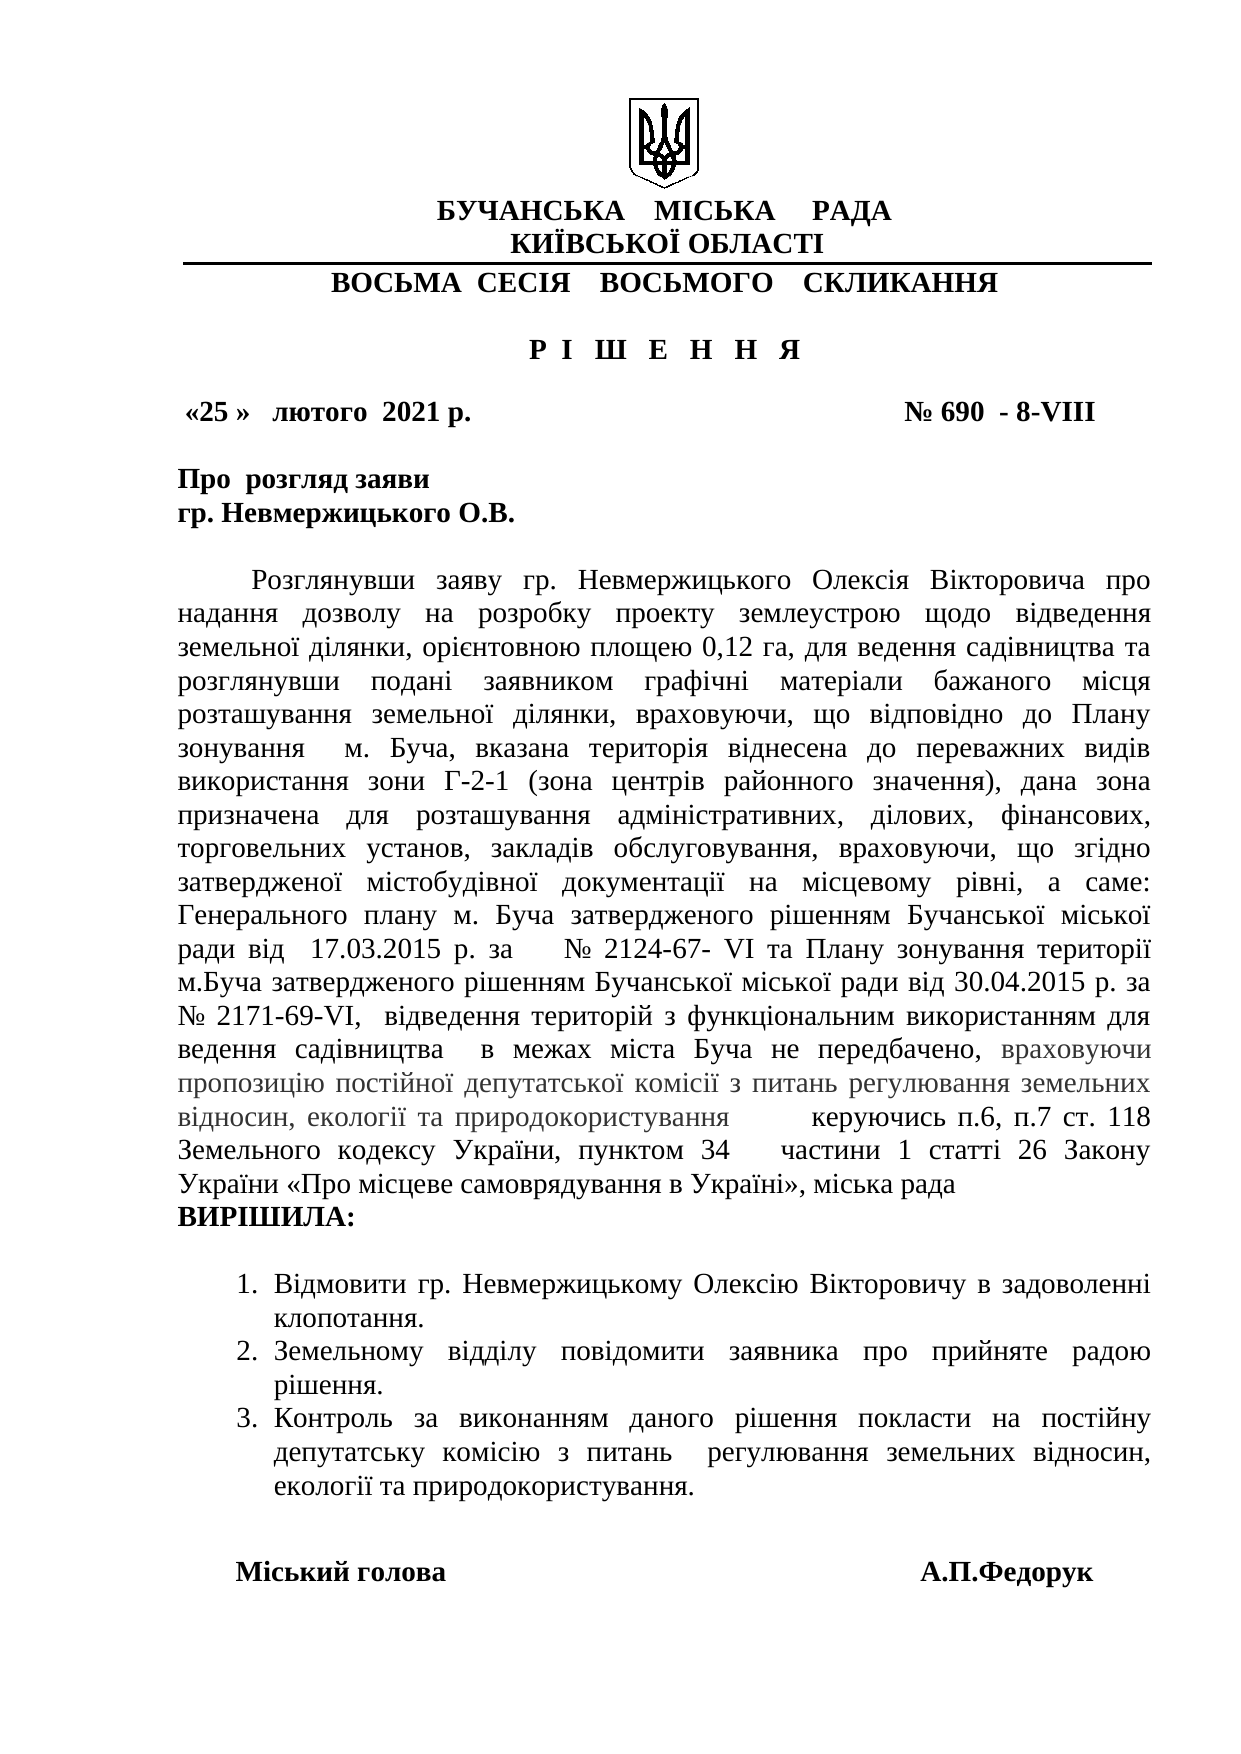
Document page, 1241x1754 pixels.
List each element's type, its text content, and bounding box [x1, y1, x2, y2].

text Розглянувши заяву гр. Невмержицького Олексія Вікторовича про надання дозволу на розробку проекту землеустрою щодо відведення земельної ділянки, орієнтовною площею 0,12 га, для ведення садівництва та розглянувши подані заявником графічні матеріали бажаного місця розташування земельної ділянки, враховуючи, що відповідно до Плану зонування м. Буча, вказана територія віднесена до переважних видів використання зони Г-2-1 (зона центрів районного значення), дана зона призначена для розташування адміністративних, ділових, фінансових, торговельних установ, закладів обслуговування, враховуючи, що згідно затвердженої містобудівної документації на місцевому рівні, а саме: Генерального плану м. Буча затвердженого рішенням Бучанської міської ради від 17.03.2015 р. за № 2124-67- VІ та Плану зонування території м.Буча затвердженого рішенням Бучанської міської ради від 30.04.2015 р. за № 2171-69-VІ, відведення територій з функціональним використанням для ведення садівництва в межах міста Буча не передбачено, враховуючи пропозицію постійної депутатської комісії з питань регулювання земельних відносин, екології та природокористування керуючись п.6, п.7 ст. 118 Земельного кодексу України, пунктом 34 частини 1 статті 26 Закону України «Про місцеве самоврядування в Україні», міська рада [177, 562, 1152, 1065]
list Контроль за виконанням даного рішення покласти на постійну депутатську комісію з питань регулювання земельних відносин, екології та природокористування. [236, 1401, 1152, 1501]
list Відмовити гр. Невмержицькому Олексію Вікторовичу в задоволенні клопотання. [236, 1266, 1152, 1333]
text гр. Невмержицького О.В. [177, 495, 1152, 528]
text Міський голова А.П.Федорук [177, 1554, 1152, 1588]
text ВИРІШИЛА: [177, 1199, 1152, 1233]
text КИЇВСЬКОЇ ОБЛАСТІ [183, 226, 1152, 262]
text Розглянувши заяву гр. Невмержицького Олексія Вікторовича про надання дозволу на розробку проекту землеустрою щодо відведення земельної ділянки, орієнтовною площею 0,12 га, для ведення садівництва та розглянувши подані заявником графічні матеріали бажаного місця розташування земельної ділянки, враховуючи, що відповідно до Плану зонування м. Буча, вказана територія віднесена до переважних видів використання зони Г-2-1 (зона центрів районного значення), дана зона призначена для розташування адміністративних, ділових, фінансових, торговельних установ, закладів обслуговування, враховуючи, що згідно затвердженої містобудівної документації на місцевому рівні, а саме: Генерального плану м. Буча затвердженого рішенням Бучанської міської ради від 17.03.2015 р. за № 2124-67- VІ та Плану зонування території м.Буча затвердженого рішенням Бучанської міської ради від 30.04.2015 р. за № 2171-69-VІ, відведення територій з функціональним використанням для ведення садівництва в межах міста Буча не передбачено, враховуючи пропозицію постійної депутатської комісії з питань регулювання земельних відносин, екології та природокористування керуючись п.6, п.7 ст. 118 Земельного кодексу України, пунктом 34 частини 1 статті 26 Закону України «Про місцеве самоврядування в Україні», міська рада [177, 1099, 1152, 1199]
text «25 » лютого 2021 р. № 690 - 8-VIIІ [177, 394, 1152, 428]
list Земельному відділу повідомити заявника про прийняте радою рішення. [236, 1333, 1152, 1401]
text Про розгляд заяви [177, 461, 1152, 495]
text Р І Ш Е Н Н Я [177, 332, 1152, 366]
text ВОСЬМА СЕСІЯ ВОСЬМОГО СКЛИКАННЯ [177, 265, 1152, 298]
text БУЧАНСЬКА МІСЬКА РАДА [177, 193, 1152, 226]
